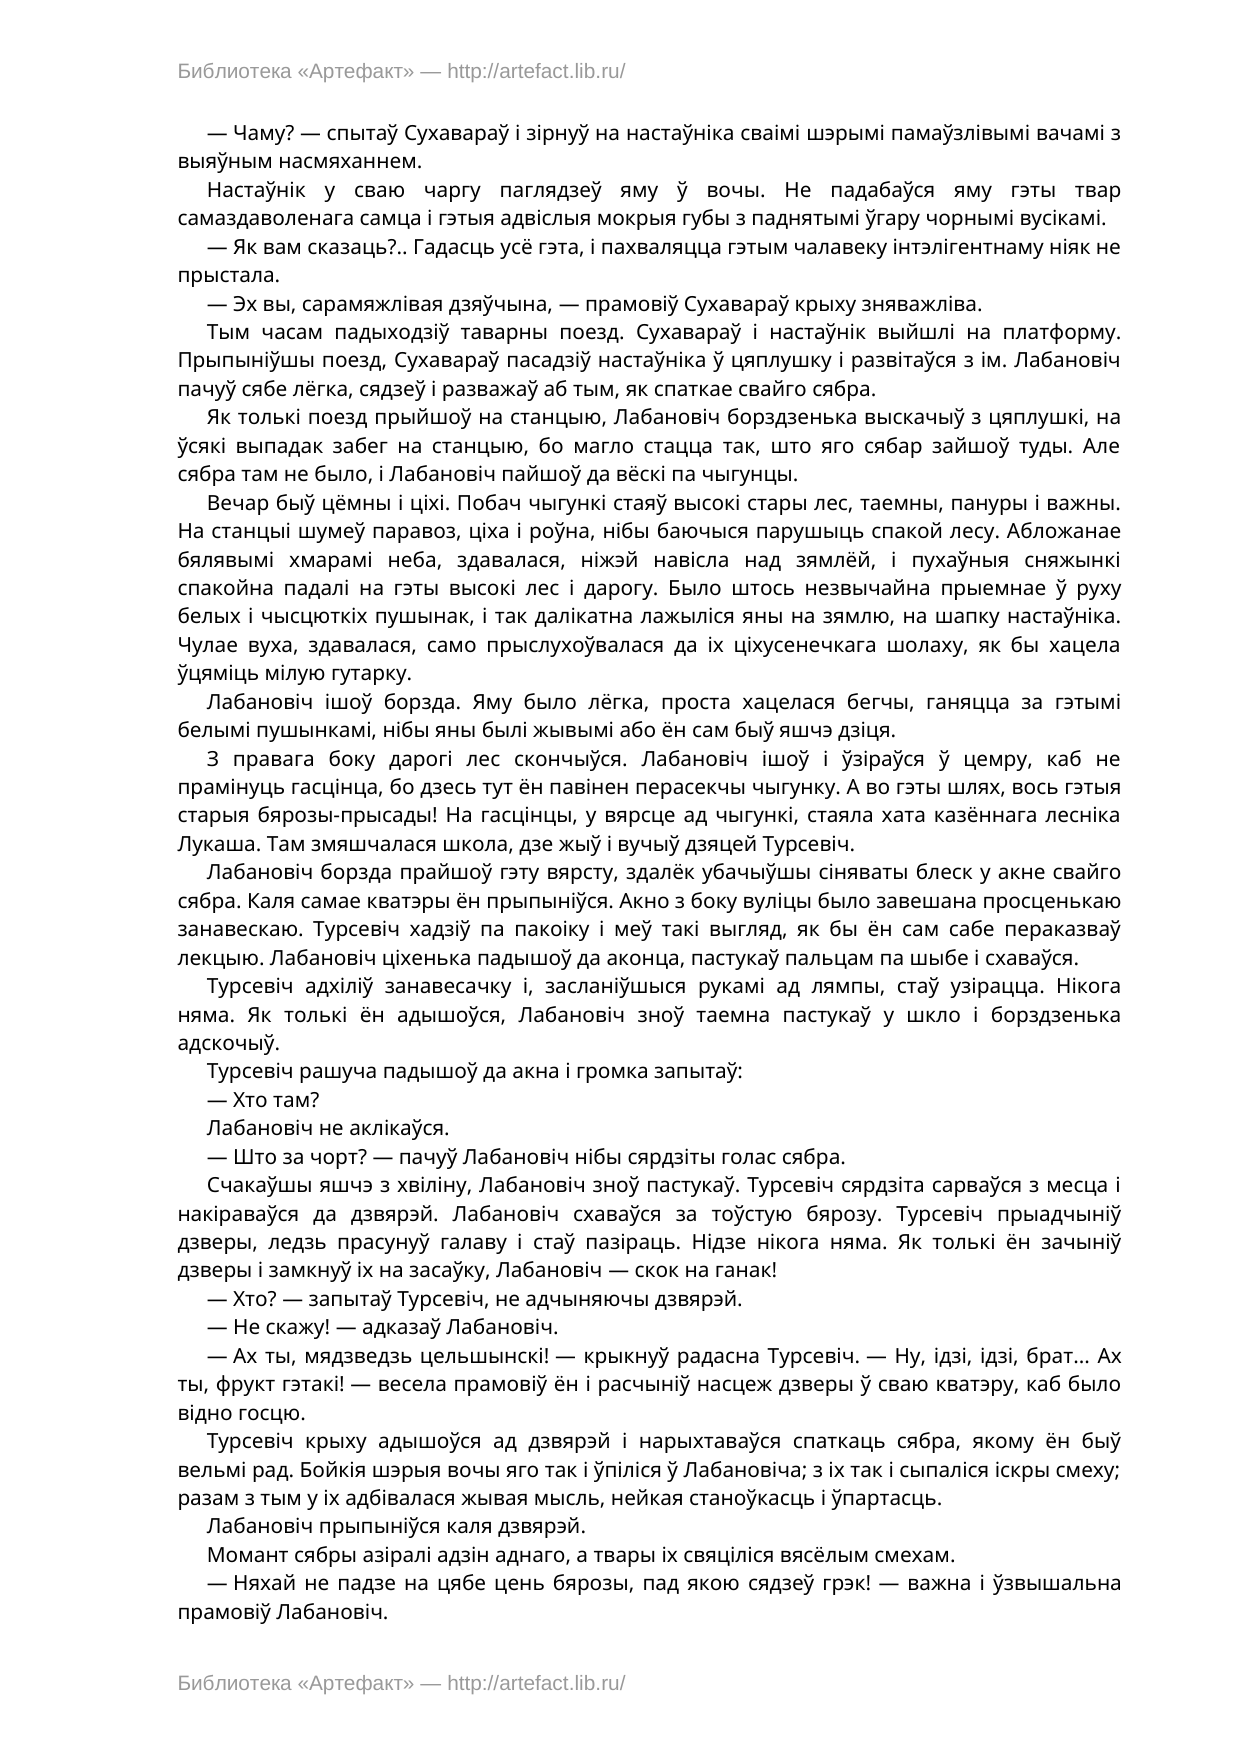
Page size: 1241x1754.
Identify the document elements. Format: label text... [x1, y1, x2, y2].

text Турсевіч рашуча падышоў да акна і громка запытаў: [177, 1057, 1122, 1085]
text Вечар быў цёмны і ціхі. Побач чыгункі стаяў высокі стары лес, таемны, пануры і важны. На станцыі шумеў паравоз, ціха і роўна, нібы баючыся парушыць спакой лесу. Абложанае бялявымі хмарамі неба, здавалася, ніжэй навісла над зямлёй, і пухаўныя сняжынкі спакойна падалі на гэты высокі лес і дарогу. Было штось незвычайна прыемнае ў руху белых і чысцюткіх пушынак, і так далікатна лажыліся яны на зямлю, на шапку настаўніка. Чулае вуха, здавалася, само прыслухоўвалася да іх ціхусенечкага шолаху, як бы хацела ўцяміць мілую гутарку. [177, 488, 1122, 687]
text — Як вам сказаць?.. Гадасць усё гэта, і пахваляцца гэтым чалавеку інтэлігентнаму ніяк не прыстала. [177, 232, 1122, 289]
text — Што за чорт? — пачуў Лабановіч нібы сярдзіты голас сябра. [177, 1142, 1122, 1170]
text — Хто? — запытаў Турсевіч, не адчыняючы дзвярэй. [177, 1284, 1122, 1312]
text — Хто там? [177, 1085, 1122, 1113]
text Момант сябры азіралі адзін аднаго, а твары іх свяціліся вясёлым смехам. [177, 1540, 1122, 1568]
text Турсевіч адхіліў занавесачку і, засланіўшыся рукамі ад лямпы, стаў узірацца. Нікога няма. Як толькі ён адышоўся, Лабановіч зноў таемна пастукаў у шкло і борздзенька адскочыў. [177, 971, 1122, 1057]
text Лабановіч борзда прайшоў гэту вярсту, здалёк убачыўшы сіняваты блеск у акне свайго сябра. Каля самае кватэры ён прыпыніўся. Акно з боку вуліцы было завешана просценькаю занавескаю. Турсевіч хадзіў па пакоіку і меў такі выгляд, як бы ён сам сабе пераказваў лекцыю. Лабановіч ціхенька падышоў да аконца, пастукаў пальцам па шыбе і схаваўся. [177, 857, 1122, 971]
text Лабановіч не аклікаўся. [177, 1113, 1122, 1142]
text — Няхай не падзе на цябе цень бярозы, пад якою сядзеў грэк! — важна і ўзвышальна прамовіў Лабановіч. [177, 1568, 1122, 1625]
text Як толькі поезд прыйшоў на станцыю, Лабановіч борздзенька выскачыў з цяплушкі, на ўсякі выпадак забег на станцыю, бо магло стацца так, што яго сябар зайшоў туды. Але сябра там не было, і Лабановіч пайшоў да вёскі па чыгунцы. [177, 402, 1122, 488]
text Счакаўшы яшчэ з хвіліну, Лабановіч зноў пастукаў. Турсевіч сярдзіта сарваўся з месца і накіраваўся да дзвярэй. Лабановіч схаваўся за тоўстую бярозу. Турсевіч прыадчыніў дзверы, ледзь прасунуў галаву і стаў пазіраць. Нідзе нікога няма. Як толькі ён зачыніў дзверы і замкнуў іх на засаўку, Лабановіч — скок на ганак! [177, 1170, 1122, 1284]
text Настаўнік у сваю чаргу паглядзеў яму ў вочы. Не падабаўся яму гэты твар самаздаволенага самца і гэтыя адвіслыя мокрыя губы з паднятымі ўгару чорнымі вусікамі. [177, 175, 1122, 232]
text Турсевіч крыху адышоўся ад дзвярэй і нарыхтаваўся спаткаць сябра, якому ён быў вельмі рад. Бойкія шэрыя вочы яго так і ўпіліся ў Лабановіча; з іх так і сыпаліся іскры смеху; разам з тым у іх адбівалася жывая мысль, нейкая станоўкасць і ўпартасць. [177, 1426, 1122, 1512]
text З правага боку дарогі лес скончыўся. Лабановіч ішоў і ўзіраўся ў цемру, каб не прамінуць гасцінца, бо дзесь тут ён павінен перасекчы чыгунку. А во гэты шлях, вось гэтыя старыя бярозы-прысады! На гасцінцы, у вярсце ад чыгункі, стаяла хата казённага лесніка Лукаша. Там змяшчалася школа, дзе жыў і вучыў дзяцей Турсевіч. [177, 744, 1122, 857]
text Тым часам падыходзіў таварны поезд. Сухавараў і настаўнік выйшлі на платформу. Прыпыніўшы поезд, Сухавараў пасадзіў настаўніка ў цяплушку і развітаўся з ім. Лабановіч пачуў сябе лёгка, сядзеў і разважаў аб тым, як спаткае свайго сябра. [177, 317, 1122, 402]
text Лабановіч ішоў борзда. Яму было лёгка, проста хацелася бегчы, ганяцца за гэтымі белымі пушынкамі, нібы яны былі жывымі або ён сам быў яшчэ дзіця. [177, 687, 1122, 744]
text Лабановіч прыпыніўся каля дзвярэй. [177, 1512, 1122, 1540]
text — Ах ты, мядзведзь цельшынскі! — крыкнуў радасна Турсевіч. — Ну, ідзі, ідзі, брат... Ах ты, фрукт гэтакі! — весела прамовіў ён і расчыніў насцеж дзверы ў сваю кватэру, каб было відно госцю. [177, 1341, 1122, 1426]
text — Эх вы, сарамяжлівая дзяўчына, — прамовіў Сухавараў крыху зняважліва. [177, 289, 1122, 317]
text — Не скажу! — адказаў Лабановіч. [177, 1312, 1122, 1341]
text — Чаму? — спытаў Сухавараў і зірнуў на настаўніка сваімі шэрымі памаўзлівымі вачамі з выяўным насмяханнем. [177, 118, 1122, 175]
